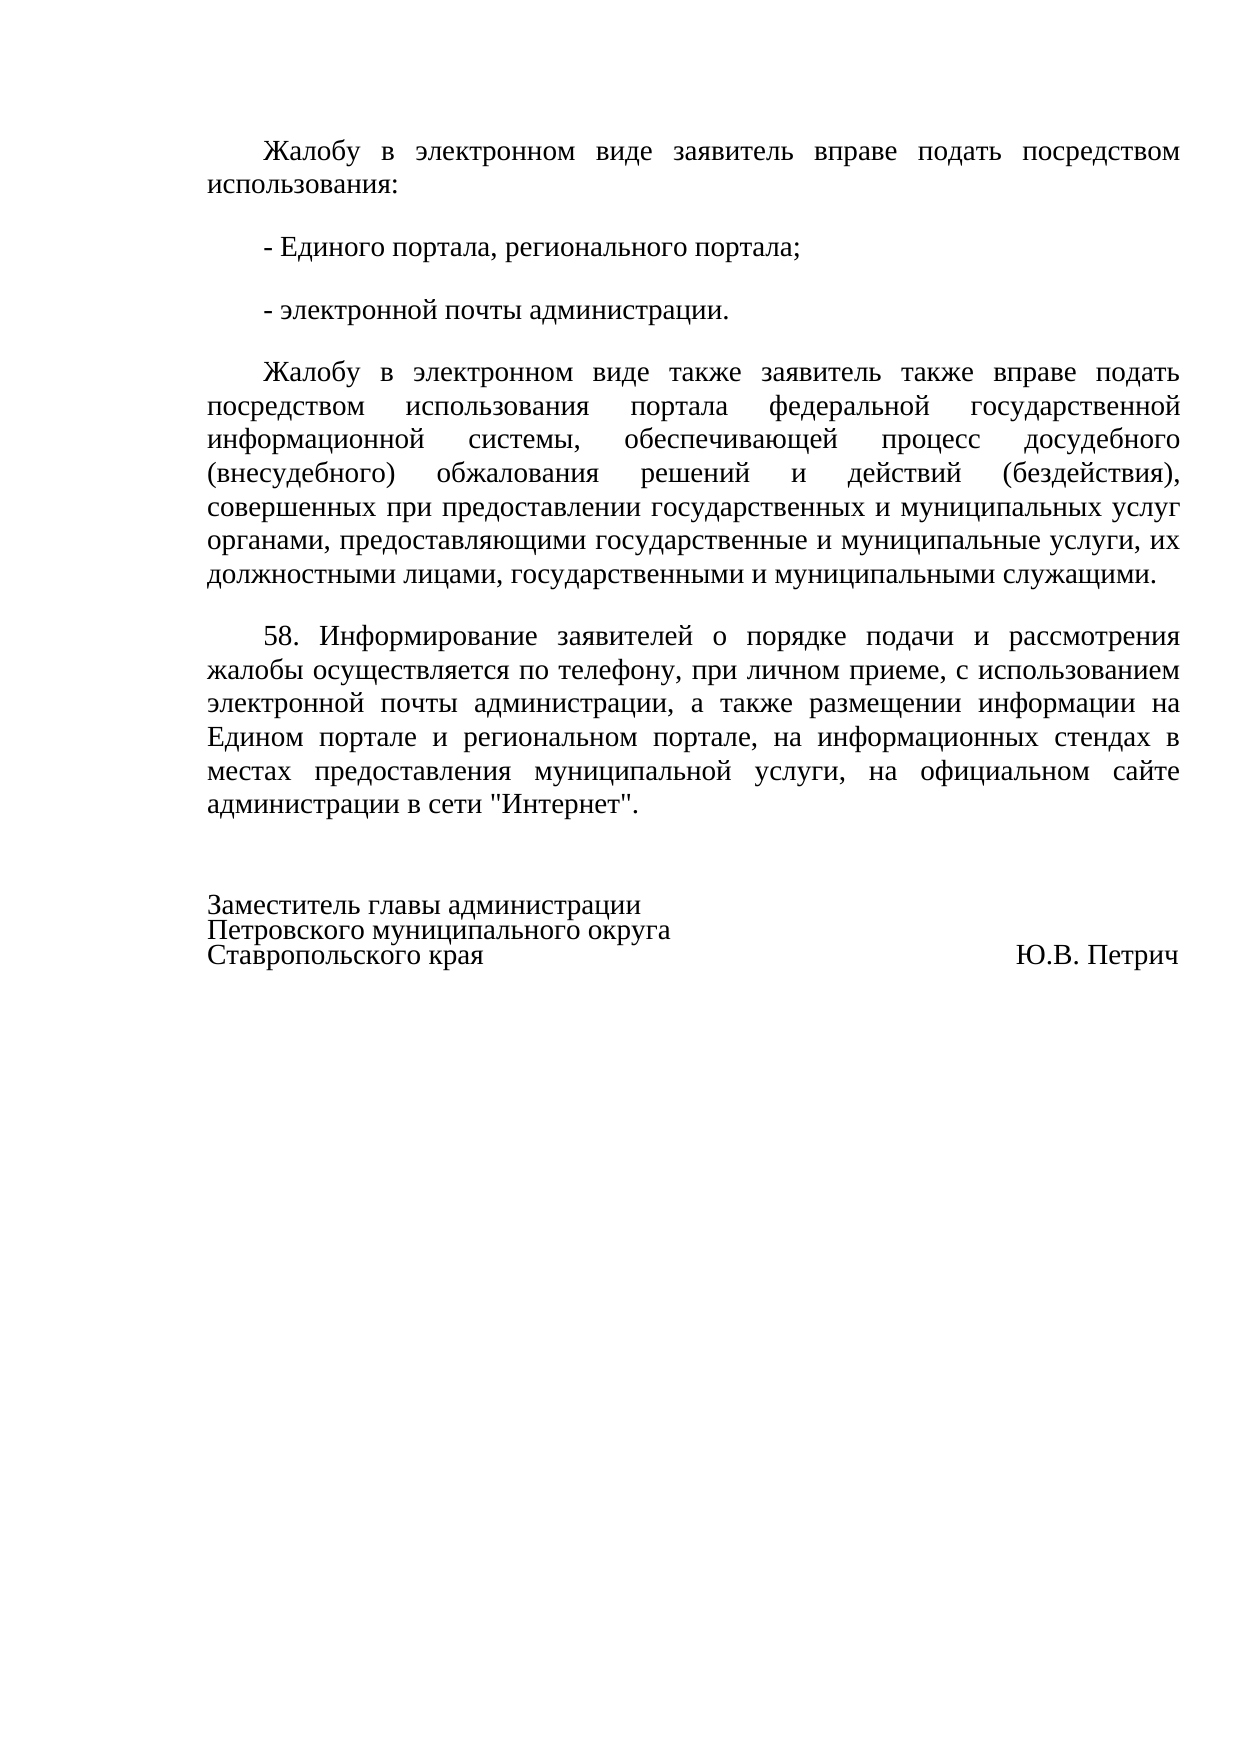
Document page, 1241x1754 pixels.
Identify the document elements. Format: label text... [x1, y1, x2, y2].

text - Единого портала, регионального портала; [207, 229, 1181, 263]
text - электронной почты администрации. [207, 292, 1181, 325]
text Жалобу в электронном виде также заявитель также вправе подать посредством использования портала федеральной государственной информационной системы, обеспечивающей процесс досудебного (внесудебного) обжалования решений и действий (бездействия), совершенных при предоставлении государственных и муниципальных услуг органами, предоставляющими государственные и муниципальные услуги, их должностными лицами, государственными и муниципальными служащими. [207, 354, 1181, 589]
text 58. Информирование заявителей о порядке подачи и рассмотрения жалобы осуществляется по телефону, при личном приеме, с использованием электронной почты администрации, а также размещении информации на Едином портале и региональном портале, на информационных стендах в местах предоставления муниципальной услуги, на официальном сайте администрации в сети "Интернет". [207, 618, 1181, 820]
text Петровского муниципального округа [207, 920, 1181, 945]
text Заместитель главы администрации [207, 895, 1181, 920]
text Ставропольского края Ю.В. Петрич [207, 945, 1181, 970]
text Жалобу в электронном виде заявитель вправе подать посредством использования: [207, 133, 1181, 200]
